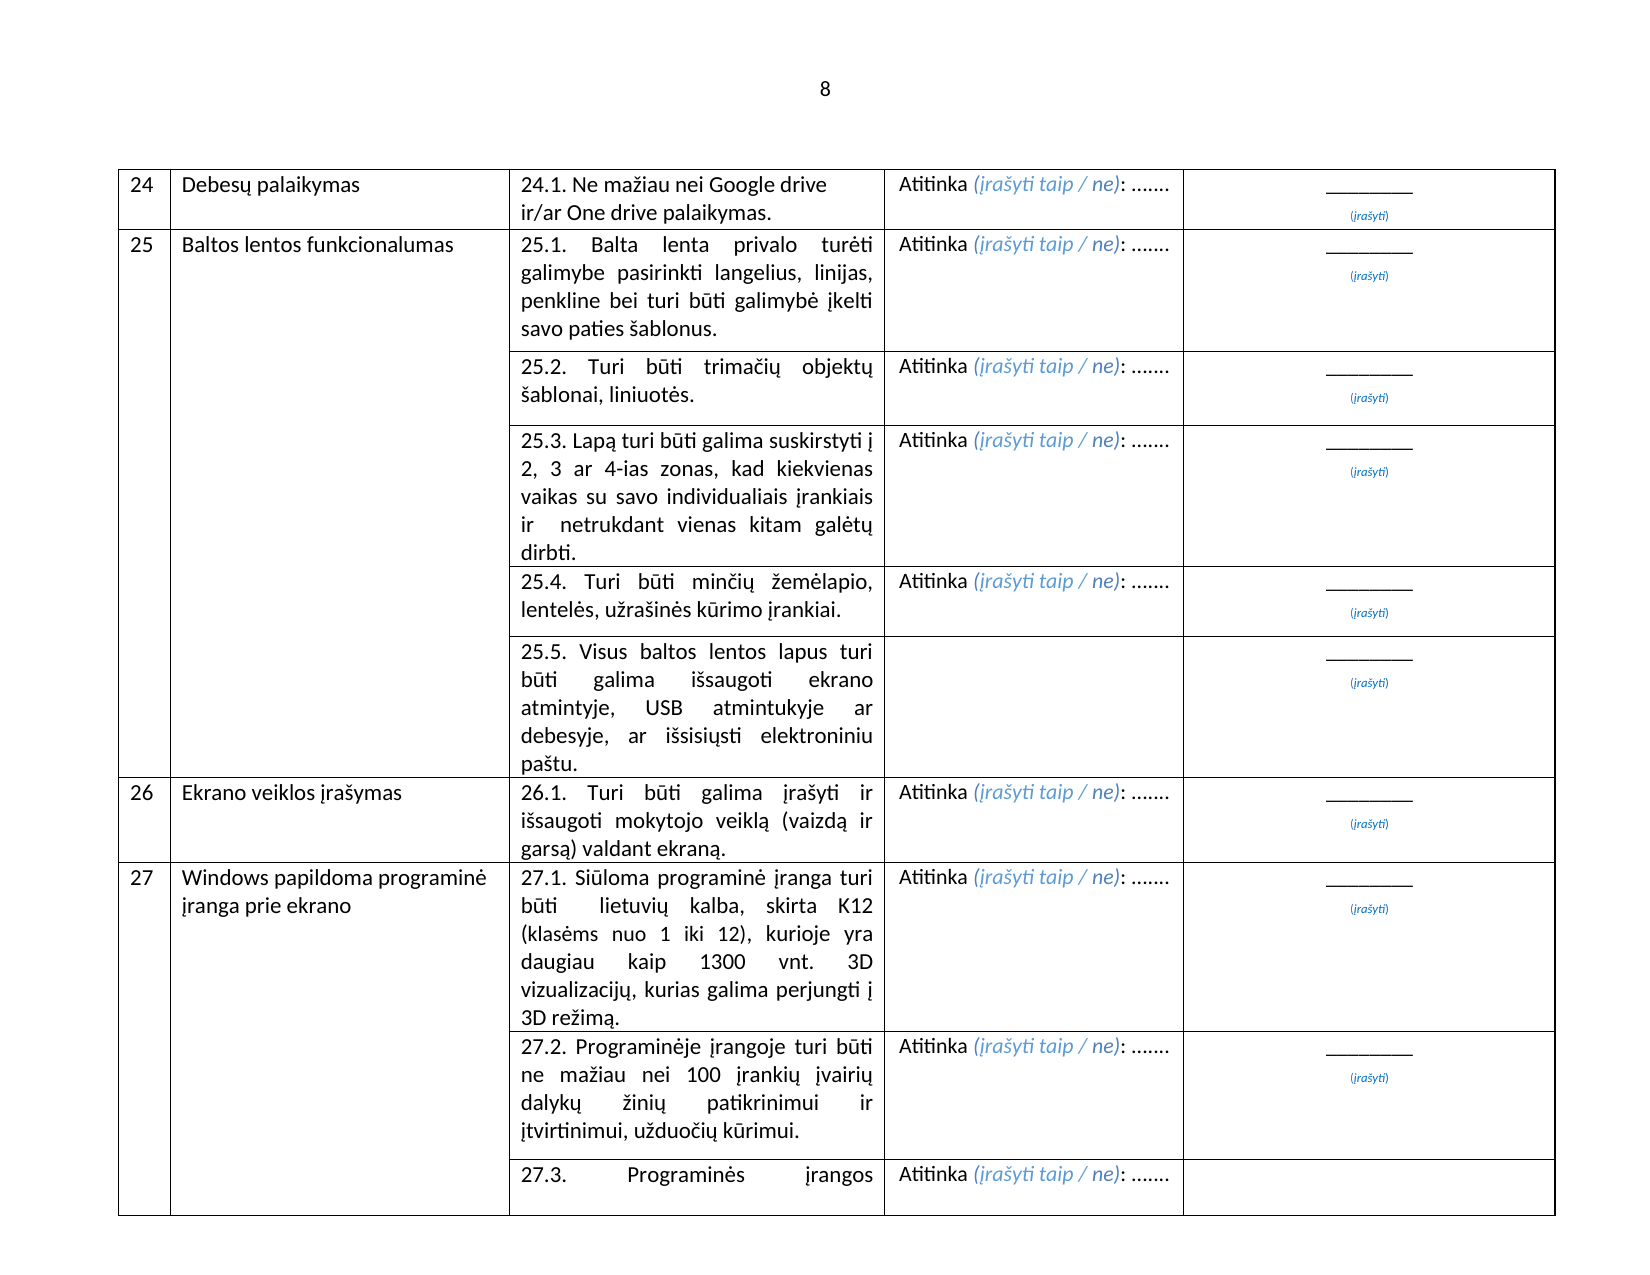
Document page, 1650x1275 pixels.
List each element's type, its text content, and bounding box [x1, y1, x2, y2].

table_cell Atitinka (įrašyti taip / ne): ....... [885, 1032, 1183, 1159]
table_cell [510, 1160, 884, 1215]
table_cell ________ (įrašyti) [1184, 778, 1554, 862]
table_cell 26.1. Turi būti galima įrašyti ir išsaugoti mokytojo veiklą (vaizdą ir garsą) valdant ekraną. [510, 778, 884, 862]
table_cell Debesų palaikymas [171, 170, 509, 229]
table_cell ________ (įrašyti) [1184, 1032, 1554, 1159]
table_cell ________ (įrašyti) [1184, 426, 1554, 566]
table_cell 25.5. Visus baltos lentos lapus turi būti galima išsaugoti ekrano atmintyje, USB atmintukyje ar debesyje, ar išsisiųsti elektroniniu paštu. [510, 637, 884, 777]
table_cell [1184, 1160, 1554, 1215]
table_cell Atitinka (įrašyti taip / ne): ....... [885, 863, 1183, 1031]
table_cell ________ (įrašyti) [1184, 352, 1554, 425]
table_cell 25.3. Lapą turi būti galima suskirstyti į 2, 3 ar 4-ias zonas, kad kiekvienas vaikas su savo individualiais įrankiais ir netrukdant vienas kitam galėtų dirbti. [510, 426, 884, 566]
table_cell ________ (įrašyti) [1184, 637, 1554, 777]
table_cell 24 [119, 170, 170, 229]
table_cell 27.1. Siūloma programinė įranga turi būti lietuvių kalba, skirta K12 (klasėms nuo 1 iki 12), kurioje yra daugiau kaip 1300 vnt. 3D vizualizacijų, kurias galima perjungti į 3D režimą. [510, 863, 884, 1031]
table_cell 25.4. Turi būti minčių žemėlapio, lentelės, užrašinės kūrimo įrankiai. [510, 567, 884, 636]
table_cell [885, 170, 1183, 229]
table_cell ________ (įrašyti) [1184, 170, 1554, 229]
table_cell Windows papildoma programinė įranga prie ekrano [171, 863, 509, 1215]
table_cell 24.1. Ne mažiau nei Google drive ir/ar One drive palaikymas. [510, 170, 884, 229]
table_cell Atitinka (įrašyti taip / ne): ....... [885, 352, 1183, 425]
table_cell Atitinka (įrašyti taip / ne): ....... [885, 778, 1183, 862]
table_cell 25.2. Turi būti trimačių objektų šablonai, liniuotės. [510, 352, 884, 425]
table_cell ________ (įrašyti) [1184, 567, 1554, 636]
table_cell 26 [119, 778, 170, 862]
table_cell ________ (įrašyti) [1184, 230, 1554, 351]
table_cell Atitinka (įrašyti taip / ne): ....... [885, 230, 1183, 351]
table_cell Atitinka (įrašyti taip / ne): ....... [885, 567, 1183, 636]
table_cell Baltos lentos funkcionalumas [171, 230, 509, 777]
table_cell Atitinka (įrašyti taip / ne): ....... [885, 426, 1183, 566]
table_cell Ekrano veiklos įrašymas [171, 778, 509, 862]
table_cell 27.2. Programinėje įrangoje turi būti ne mažiau nei 100 įrankių įvairių dalykų žinių patikrinimui ir įtvirtinimui, užduočių kūrimui. [510, 1032, 884, 1159]
table_cell 25.1. Balta lenta privalo turėti galimybe pasirinkti langelius, linijas, penkline bei turi būti galimybė įkelti savo paties šablonus. [510, 230, 884, 351]
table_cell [885, 1160, 1183, 1215]
table_cell 27 [119, 863, 170, 1215]
table_cell 25 [119, 230, 170, 777]
table_cell [885, 637, 1183, 777]
table_cell ________ (įrašyti) [1184, 863, 1554, 1031]
